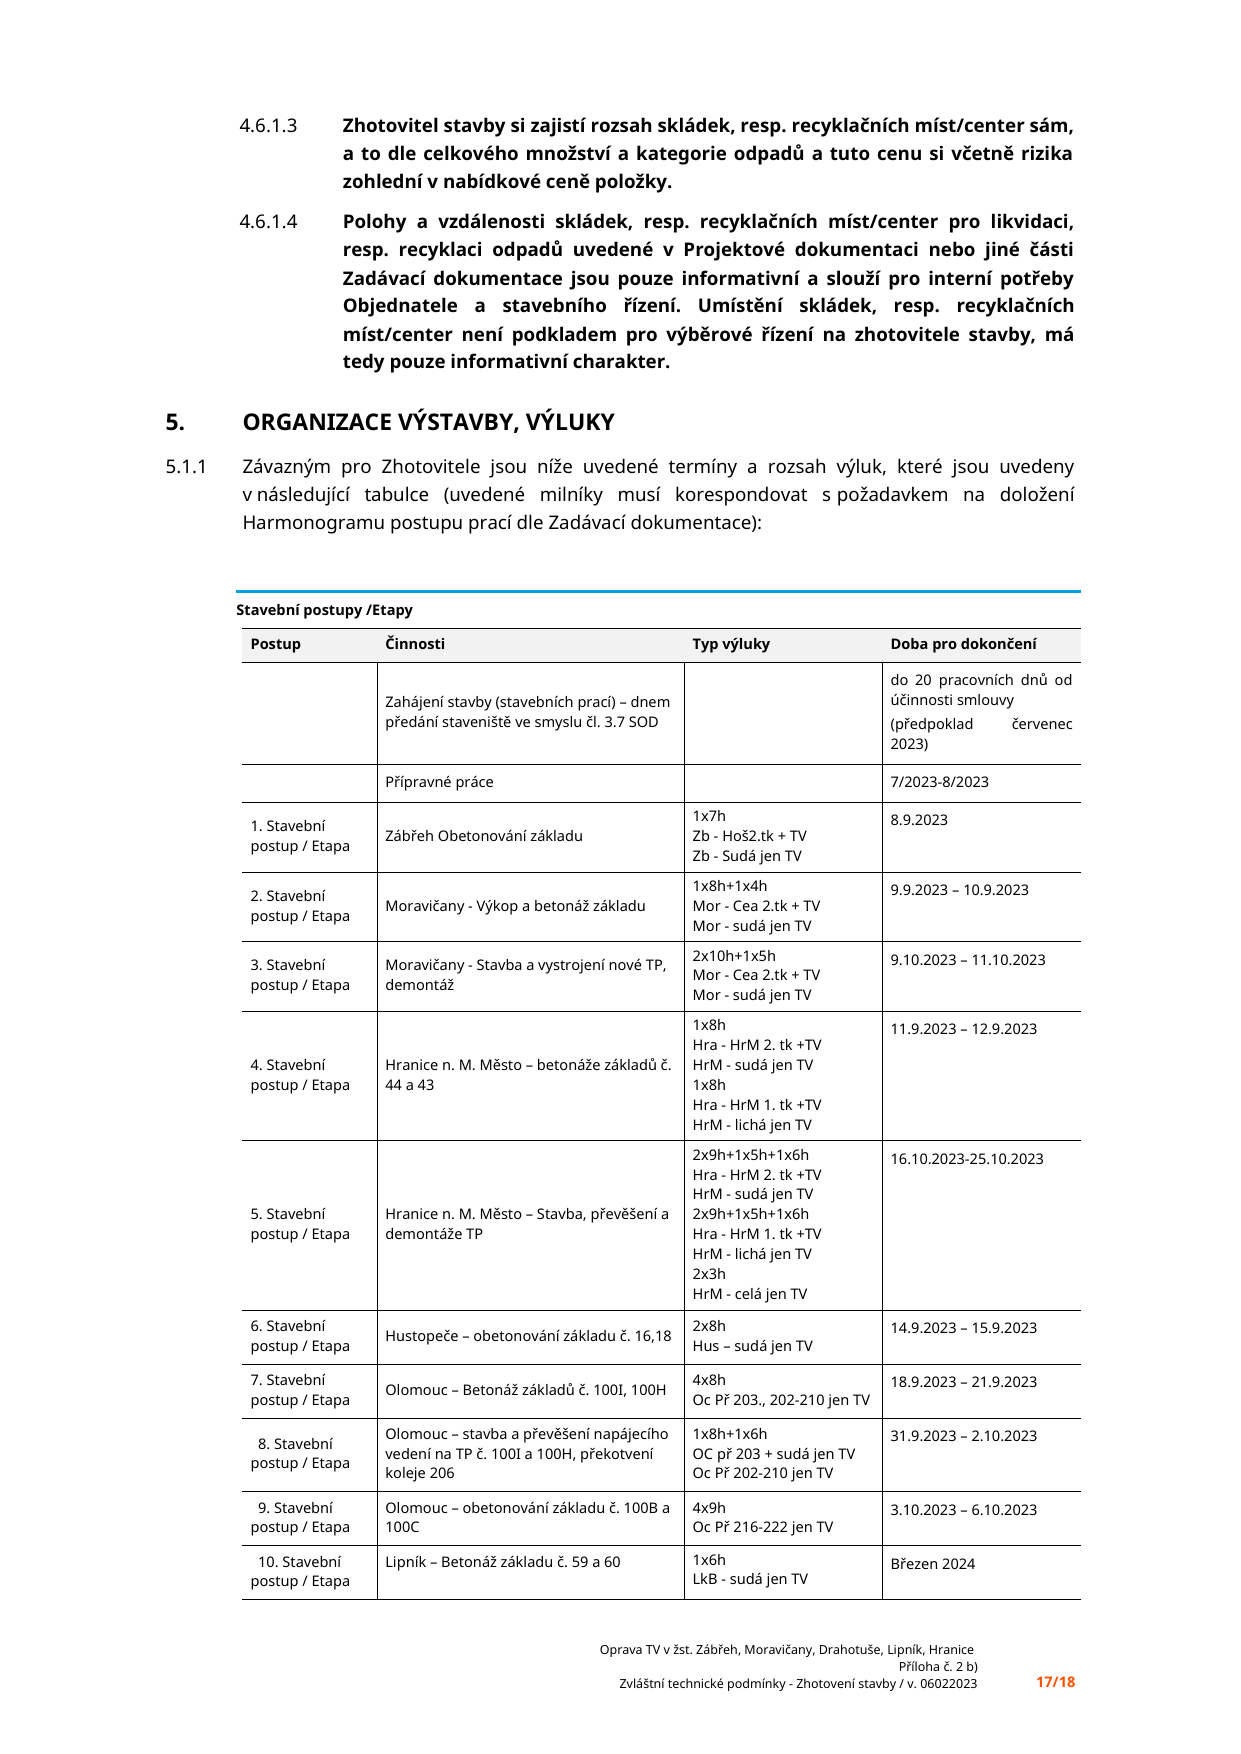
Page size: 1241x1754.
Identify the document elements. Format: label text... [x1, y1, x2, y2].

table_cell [685, 1546, 882, 1599]
table_cell Přípravné práce [378, 765, 684, 802]
table_cell Moravičany - Výkop a betonáž základu [378, 873, 684, 941]
text Polohy a vzdálenosti skládek, resp. recyklačních míst/center pro likvidaci, resp. recyklaci odpadů uvedené v Projektové dokumentaci nebo jiné části Zadávací dokumentace jsou pouze informativní a slouží pro interní potřeby Objednatele a stavebního řízení. Umístění skládek, resp. recyklačních míst/center není podkladem pro výběrové řízení na zhotovitele stavby, má tedy pouze informativní charakter. [239, 209, 1075, 374]
table_cell Hustopeče – obetonování základu č. 16,18 [378, 1311, 684, 1363]
table_cell 2. Stavební postup / Etapa [242, 873, 377, 941]
table_cell Březen 2024 [883, 1546, 1081, 1599]
table_cell 3.10.2023 – 6.10.2023 [883, 1492, 1081, 1545]
table_cell 4x9h Oc Př 216-222 jen TV [685, 1492, 882, 1545]
table_header Činnosti [377, 629, 684, 662]
table_cell 2x10h+1x5h Mor - Cea 2.tk + TV Mor - sudá jen TV [685, 942, 882, 1011]
table_cell 16.10.2023-25.10.2023 [883, 1141, 1081, 1309]
table_cell Olomouc – obetonování základu č. 100B a 100C [378, 1492, 684, 1545]
table_cell 2x8h Hus – sudá jen TV [685, 1311, 882, 1363]
table_cell 9.9.2023 – 10.9.2023 [883, 873, 1081, 941]
table_cell Moravičany - Stavba a vystrojení nové TP, demontáž [378, 942, 684, 1011]
table_cell [242, 663, 377, 764]
text ORGANIZACE VÝSTAVBY, VÝLUKY [165, 406, 1075, 437]
table_cell [685, 765, 882, 802]
table_cell Zábřeh Obetonování základu [378, 803, 684, 872]
table_cell Zahájení stavby (stavebních prací) – dnem předání staveniště ve smyslu čl. 3.7 SOD [378, 663, 684, 764]
table_header Doba pro dokončení [882, 629, 1081, 662]
table_cell 14.9.2023 – 15.9.2023 [883, 1311, 1081, 1363]
table_cell 6. Stavební postup / Etapa [242, 1311, 377, 1363]
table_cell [242, 1546, 377, 1599]
table_cell 9. Stavební postup / Etapa [242, 1492, 377, 1545]
table_cell 2x9h+1x5h+1x6h Hra - HrM 2. tk +TV HrM - sudá jen TV 2x9h+1x5h+1x6h Hra - HrM 1. tk +TV HrM - lichá jen TV 2x3h HrM - celá jen TV [685, 1141, 882, 1309]
table_cell 1x8h+1x4h Mor - Cea 2.tk + TV Mor - sudá jen TV [685, 873, 882, 941]
table_cell 11.9.2023 – 12.9.2023 [883, 1012, 1081, 1140]
table_cell 7/2023-8/2023 [883, 765, 1081, 802]
table_header Typ výluky [684, 629, 882, 662]
table_cell Olomouc – stavba a převěšení napájecího vedení na TP č. 100I a 100H, překotvení koleje 206 [378, 1419, 684, 1491]
table_cell Hranice n. M. Město – betonáže základů č. 44 a 43 [378, 1012, 684, 1140]
table_cell 1. Stavební postup / Etapa [242, 803, 377, 872]
table_cell 8. Stavební postup / Etapa [242, 1419, 377, 1491]
table_cell 8.9.2023 [883, 803, 1081, 872]
table_cell 4x8h Oc Př 203., 202-210 jen TV [685, 1365, 882, 1417]
table_cell do 20 pracovních dnů od účinnosti smlouvy (předpoklad červenec 2023) [883, 663, 1081, 764]
table_cell 9.10.2023 – 11.10.2023 [883, 942, 1081, 1011]
table_cell 18.9.2023 – 21.9.2023 [883, 1365, 1081, 1417]
text Zhotovitel stavby si zajistí rozsah skládek, resp. recyklačních míst/center sám, a to dle celkového množství a kategorie odpadů a tuto cenu si včetně rizika zohlední v nabídkové ceně položky. [239, 112, 1075, 194]
text Závazným pro Zhotovitele jsou níže uvedené termíny a rozsah výluk, které jsou uvedeny v následující tabulce (uvedené milníky musí korespondovat s požadavkem na doložení Harmonogramu postupu prací dle Zadávací dokumentace): [165, 453, 1075, 534]
text Stavební postupy /Etapy [236, 593, 1081, 619]
table_cell Hranice n. M. Město – Stavba, převěšení a demontáže TP [378, 1141, 684, 1309]
table_cell 3. Stavební postup / Etapa [242, 942, 377, 1011]
table_cell 7. Stavební postup / Etapa [242, 1365, 377, 1417]
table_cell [378, 1546, 684, 1599]
table_cell Olomouc – Betonáž základů č. 100I, 100H [378, 1365, 684, 1417]
table_cell [685, 663, 882, 764]
table_cell 1x7h Zb - Hoš2.tk + TV Zb - Sudá jen TV [685, 803, 882, 872]
table_cell [242, 765, 377, 802]
table_cell 1x8h+1x6h OC př 203 + sudá jen TV Oc Př 202-210 jen TV [685, 1419, 882, 1491]
table_cell 31.9.2023 – 2.10.2023 [883, 1419, 1081, 1491]
table_header Postup [242, 629, 377, 662]
table_cell 4. Stavební postup / Etapa [242, 1012, 377, 1140]
table_cell 1x8h Hra - HrM 2. tk +TV HrM - sudá jen TV 1x8h Hra - HrM 1. tk +TV HrM - lichá jen TV [685, 1012, 882, 1140]
table_cell 5. Stavební postup / Etapa [242, 1141, 377, 1309]
